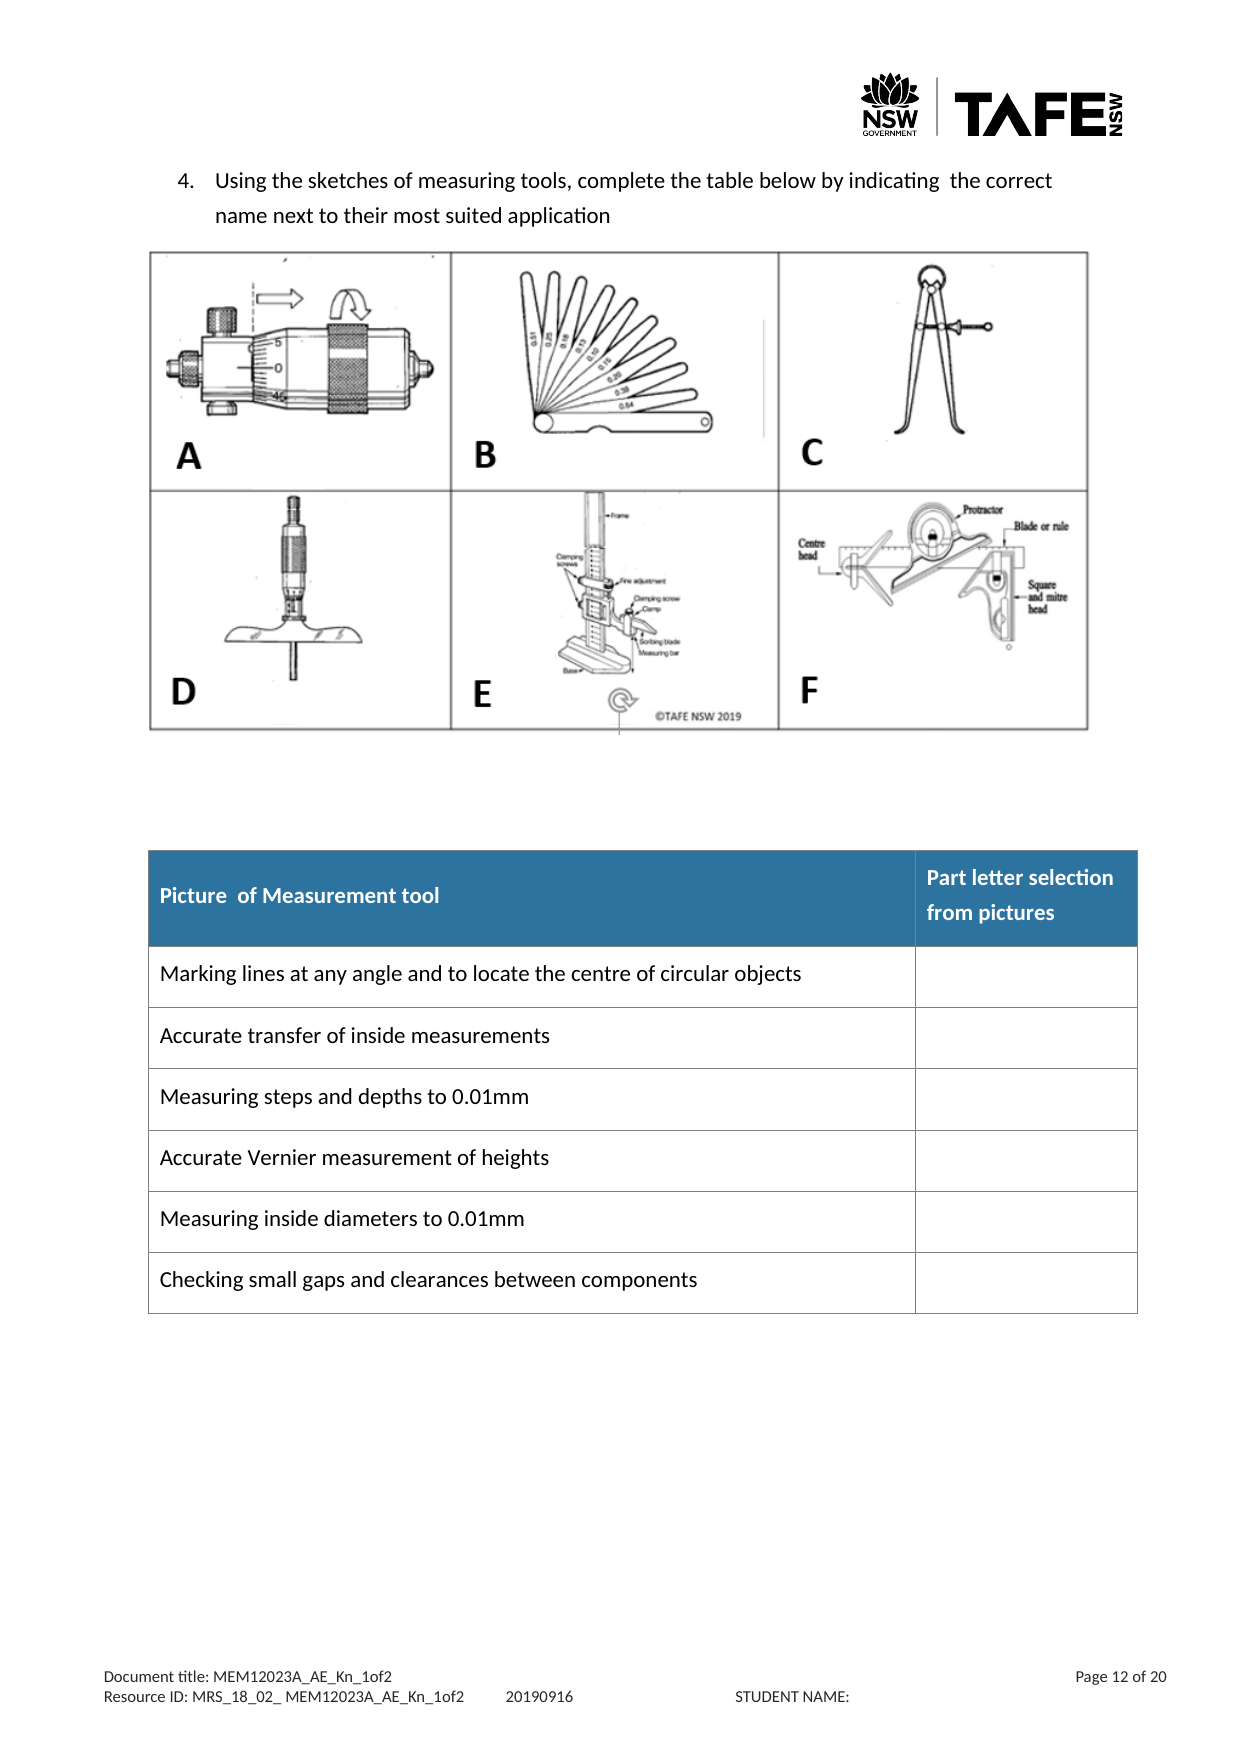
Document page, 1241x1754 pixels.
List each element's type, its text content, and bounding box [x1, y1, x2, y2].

table_cell [916, 1131, 1137, 1191]
table_cell Checking small gaps and clearances between components [149, 1253, 915, 1313]
table_header Picture of Measurement tool [149, 851, 915, 946]
table_cell [916, 1192, 1137, 1252]
table_cell Measuring steps and depths to 0.01mm [149, 1069, 915, 1129]
picture [861, 71, 1123, 137]
table_cell [916, 1069, 1137, 1129]
picture [147, 249, 1093, 735]
table_header Part letter selection from pictures [916, 851, 1137, 946]
table_cell Measuring inside diameters to 0.01mm [149, 1192, 915, 1252]
list Using the sketches of measuring tools, complete the table below by indicating the correct name next to their most suited application [177, 167, 1092, 229]
table_cell [916, 947, 1137, 1007]
table_cell Marking lines at any angle and to locate the centre of circular objects [149, 947, 915, 1007]
table_cell Accurate Vernier measurement of heights [149, 1131, 915, 1191]
table_cell Accurate transfer of inside measurements [149, 1008, 915, 1068]
table_cell [916, 1253, 1137, 1313]
table_cell [916, 1008, 1137, 1068]
